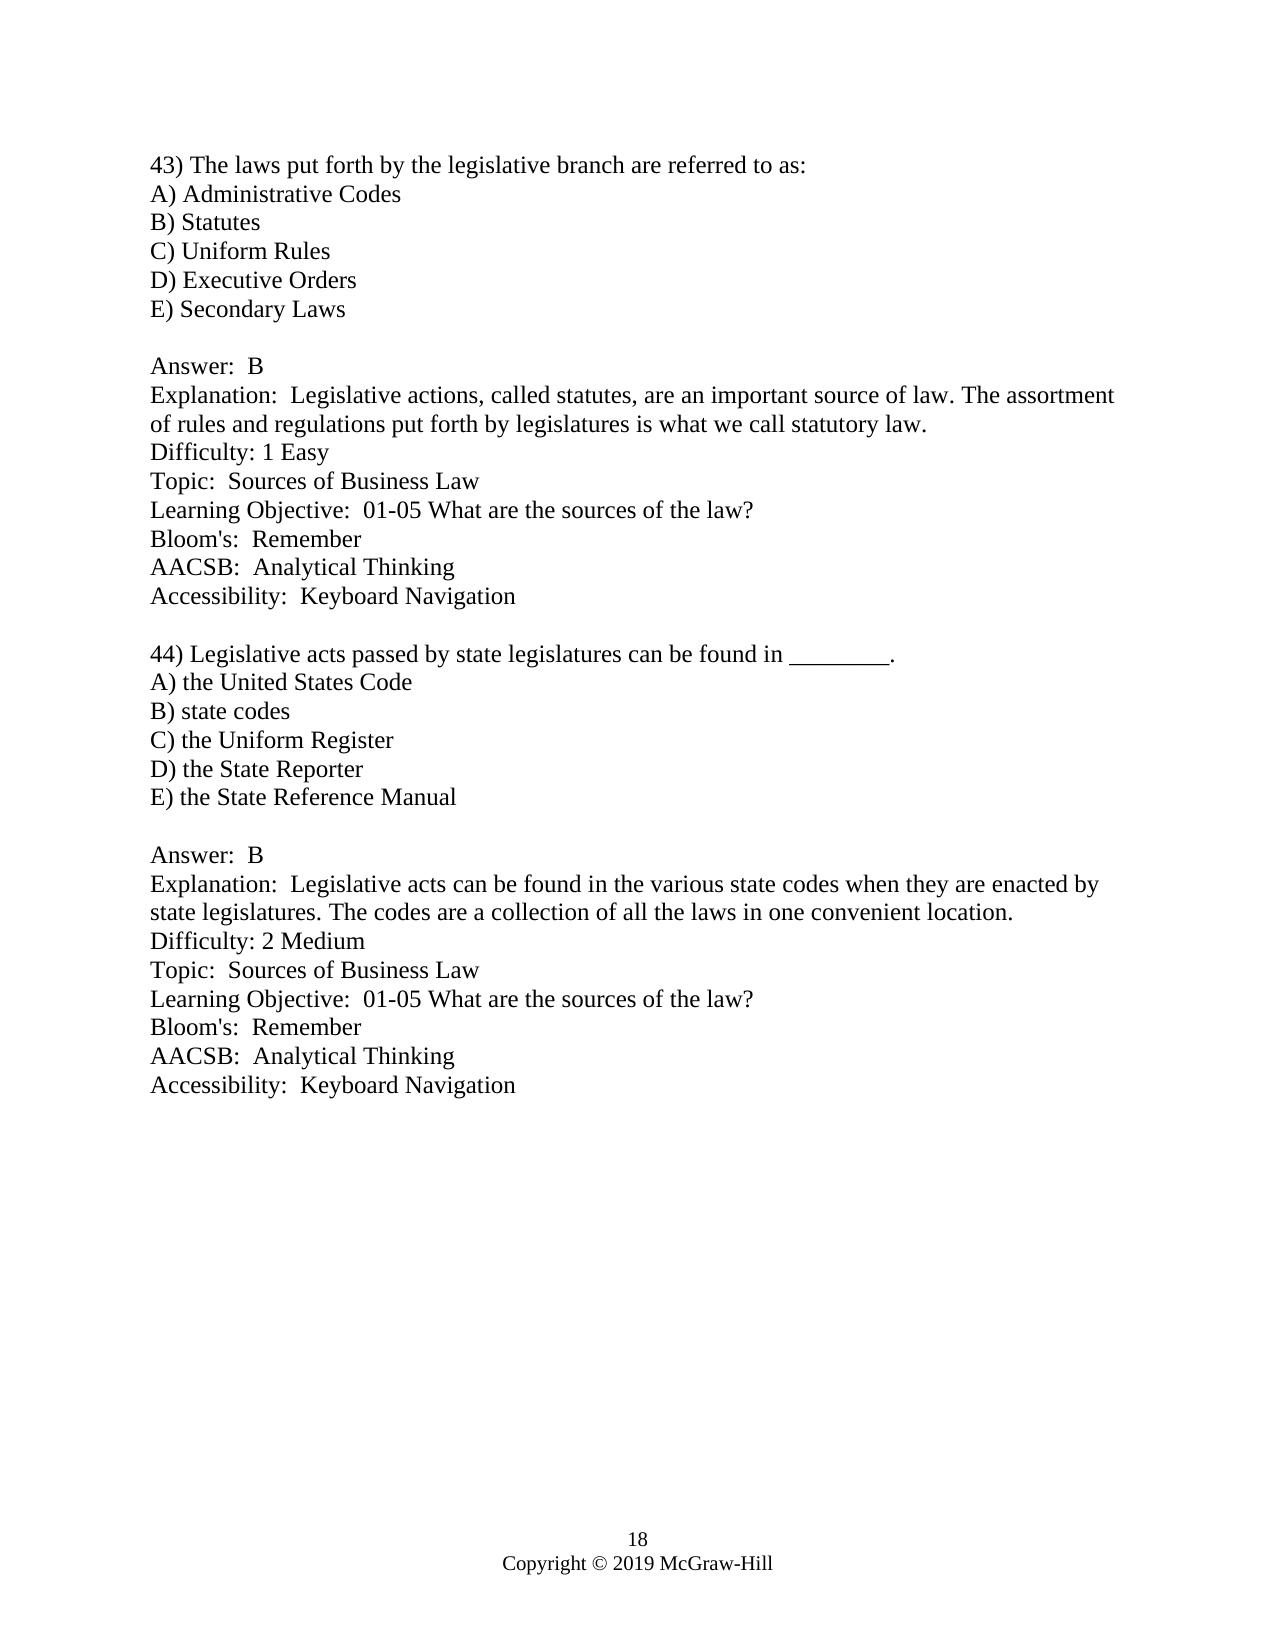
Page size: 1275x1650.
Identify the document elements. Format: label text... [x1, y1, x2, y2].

text Explanation: Legislative actions, called statutes, are an important source of law. The assortment of rules and regulations put forth by legislatures is what we call statutory law. [150, 380, 1125, 437]
text Answer: B [150, 840, 1125, 869]
text D) the State Reporter [150, 754, 1125, 782]
text E) the State Reference Manual [150, 782, 1125, 811]
text B) Statutes [150, 207, 1125, 236]
text C) the Uniform Register [150, 725, 1125, 754]
text AACSB: Analytical Thinking [150, 1041, 1125, 1070]
text Answer: B [150, 351, 1125, 380]
text Learning Objective: 01-05 What are the sources of the law? [150, 984, 1125, 1012]
text Bloom's: Remember [150, 1012, 1125, 1041]
text A) the United States Code [150, 667, 1125, 696]
text B) state codes [150, 696, 1125, 725]
text D) Executive Orders [150, 265, 1125, 294]
text Difficulty: 2 Medium [150, 926, 1125, 955]
text Explanation: Legislative acts can be found in the various state codes when they are enacted by state legislatures. The codes are a collection of all the laws in one convenient location. [150, 869, 1125, 926]
text Topic: Sources of Business Law [150, 466, 1125, 495]
text AACSB: Analytical Thinking [150, 552, 1125, 581]
text C) Uniform Rules [150, 236, 1125, 265]
text Accessibility: Keyboard Navigation [150, 581, 1125, 610]
text 43) The laws put forth by the legislative branch are referred to as: [150, 150, 1125, 179]
text Learning Objective: 01-05 What are the sources of the law? [150, 495, 1125, 524]
text 44) Legislative acts passed by state legislatures can be found in ________. [150, 639, 1125, 667]
text Accessibility: Keyboard Navigation [150, 1070, 1125, 1099]
text A) Administrative Codes [150, 179, 1125, 207]
text Difficulty: 1 Easy [150, 437, 1125, 466]
text E) Secondary Laws [150, 294, 1125, 322]
text Bloom's: Remember [150, 524, 1125, 552]
text Topic: Sources of Business Law [150, 955, 1125, 984]
